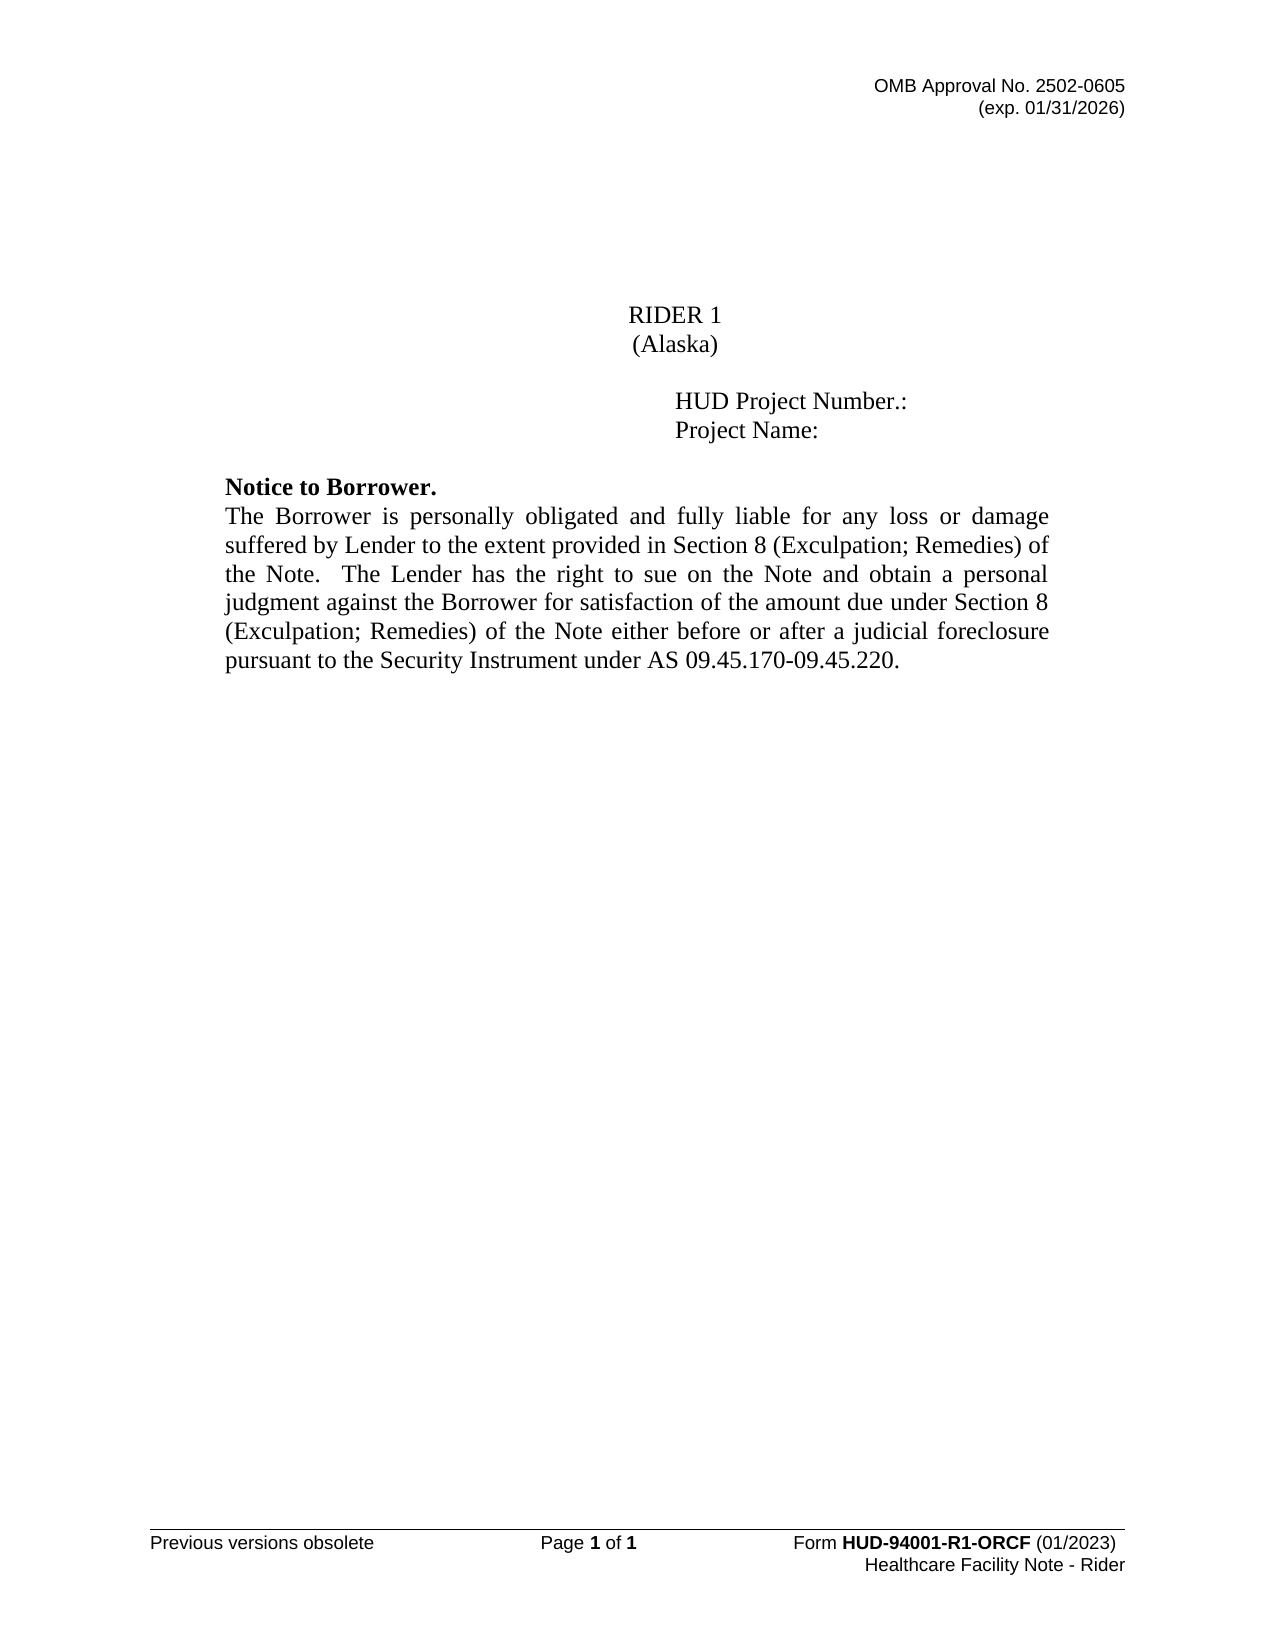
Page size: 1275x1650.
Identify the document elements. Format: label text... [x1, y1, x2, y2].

text The Borrower is personally obligated and fully liable for any loss or damage suffered by Lender to the extent provided in Section 8 (Exculpation; Remedies) of the Note. The Lender has the right to sue on the Note and obtain a personal judgment against the Borrower for satisfaction of the amount due under Section 8 (Exculpation; Remedies) of the Note either before or after a judicial foreclosure pursuant to the Security Instrument under AS 09.45.170-09.45.220. [225, 501, 1050, 674]
text RIDER 1 (Alaska) [225, 300, 1125, 357]
text Project Name: [600, 415, 1125, 444]
text Notice to Borrower. [225, 472, 1050, 501]
text HUD Project Number.: [150, 386, 1125, 415]
